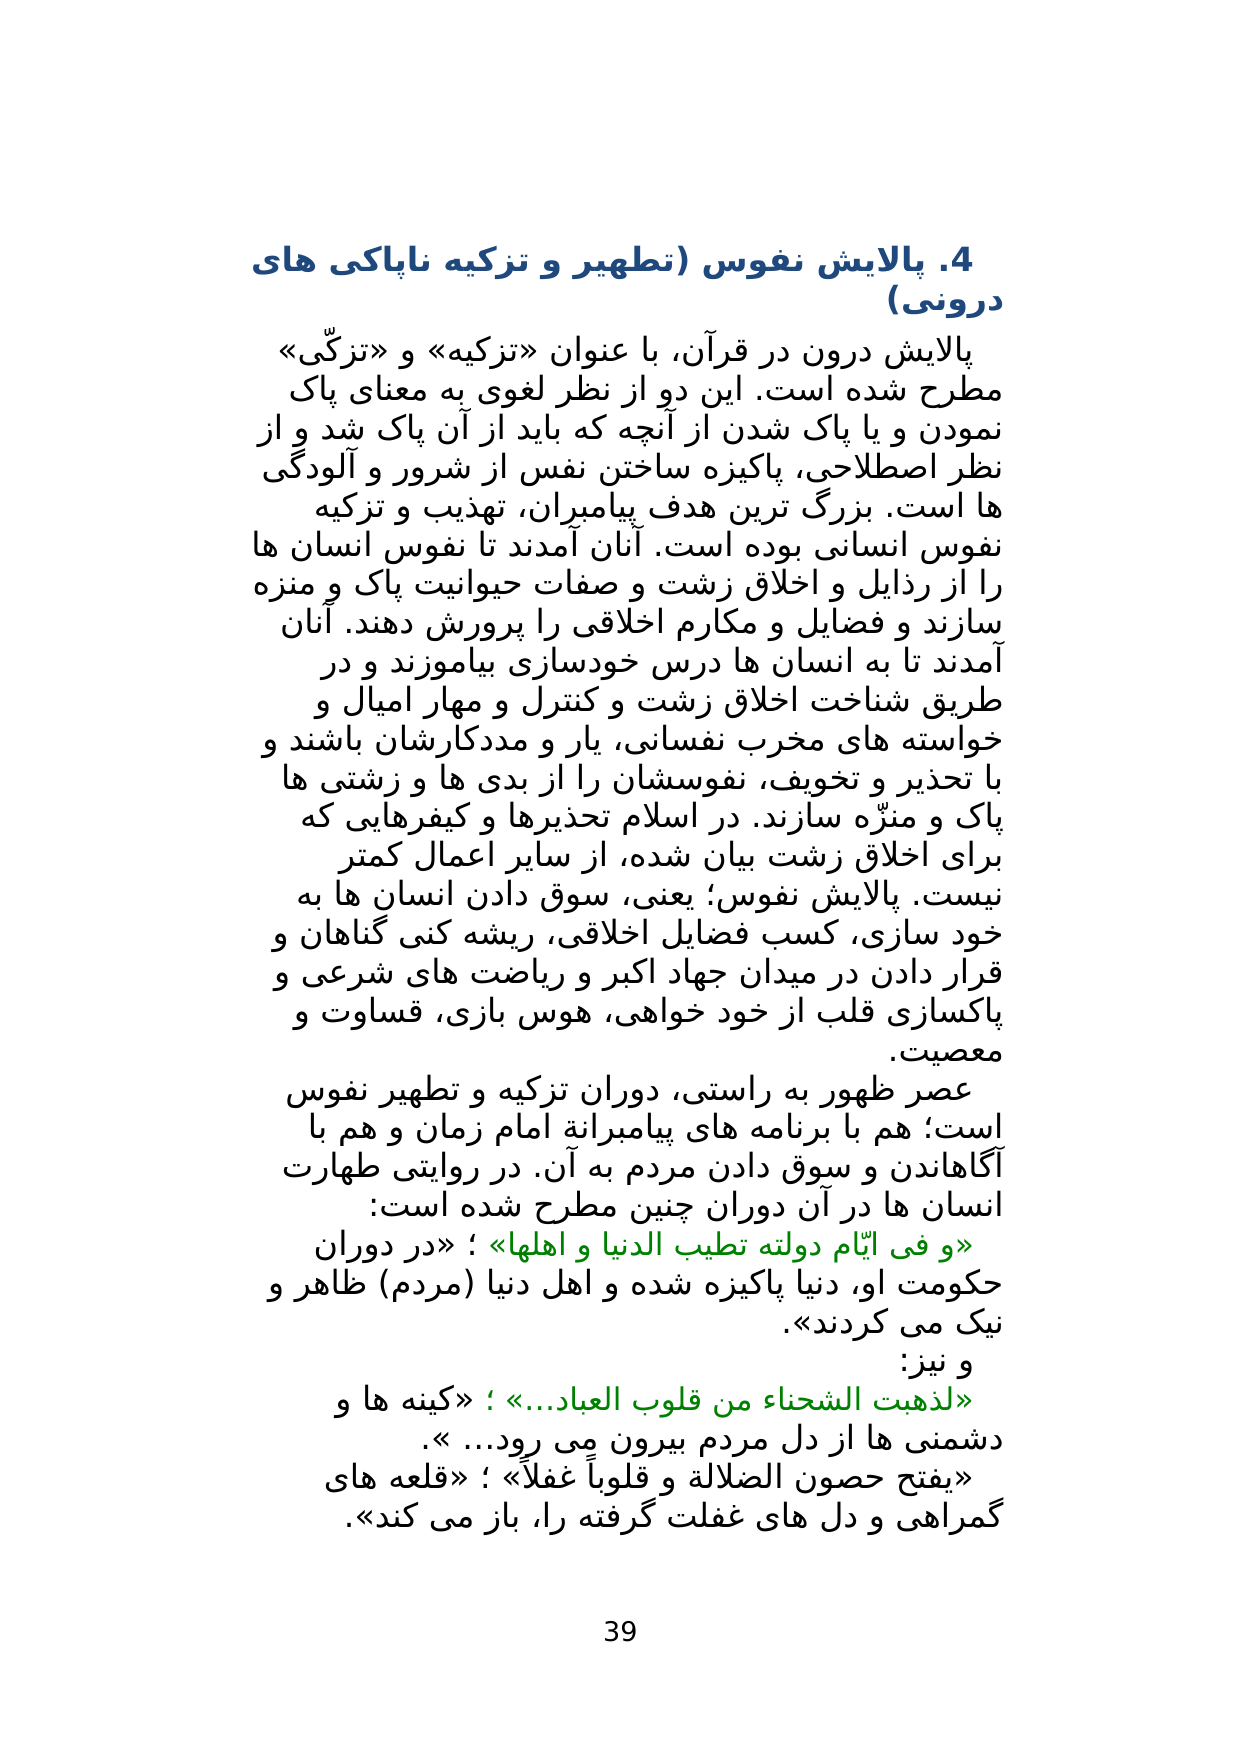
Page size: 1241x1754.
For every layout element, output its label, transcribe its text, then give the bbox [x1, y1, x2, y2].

subtitle 4. پالایش نفوس (تطهیر و تزکیه ناپاکی های درونی) [236, 241, 1004, 318]
text عصر ظهور به راستی، دوران تزکیه و تطهیر نفوس است؛ هم با برنامه های پیامبرانة امام زمان و هم با آگاهاندن و سوق دادن مردم به آن. در روایتی طهارت انسان ها در آن دوران چنین مطرح شده است: [236, 1069, 1004, 1224]
text و نیز: [236, 1341, 1004, 1380]
text «و فی ایّام دولته تطیب الدنیا و اهلها» ؛ «در دوران حکومت او، دنیا پاکیزه شده و اهل دنیا (مردم) ظاهر و نیک می کردند». [236, 1224, 1004, 1341]
text «لذهبت الشحناء من قلوب العباد…» ؛ «کینه ها و دشمنی ها از دل مردم بیرون می رود… ». [236, 1380, 1004, 1457]
text پالایش درون در قرآن، با عنوان «تزکیه» و «تزکّی» مطرح شده است. این دو از نظر لغوی به معنای پاک نمودن و یا پاک شدن از آنچه که باید از آن پاک شد و از نظر اصطلاحی، پاکیزه ساختن نفس از شرور و آلودگی ها است. بزرگ ترین هدف پیامبران، تهذیب و تزکیه نفوس انسانی بوده است. آنان آمدند تا نفوس انسان ها را از رذایل و اخلاق زشت و صفات حیوانیت پاک و منزه سازند و فضایل و مکارم اخلاقی را پرورش دهند. آنان آمدند تا به انسان ها درس خودسازی بیاموزند و در طریق شناخت اخلاق زشت و کنترل و مهار امیال و خواسته های مخرب نفسانی، یار و مدد‌کارشان باشند و با تحذیر و تخویف، نفوسشان را از بدی ها و زشتی ها پاک و منزّه سازند. در اسلام تحذیرها و کیفرهایی که برای اخلاق زشت بیان شده، از سایر اعمال کمتر نیست. پالایش نفوس؛ یعنی، سوق دادن انسان ها به خود سازی، کسب فضایل اخلاقی، ریشه کنی گناهان و قرار دادن در میدان جهاد اکبر و ریاضت های شرعی و پاکسازی قلب از خود خواهی، هوس بازی، قساوت و معصیت. [236, 331, 1004, 1069]
text «یفتح حصون الضلالة و قلوباً غفلاً» ؛ «قلعه های گمراهی و دل های غفلت گرفته را، باز می کند». [236, 1457, 1004, 1535]
